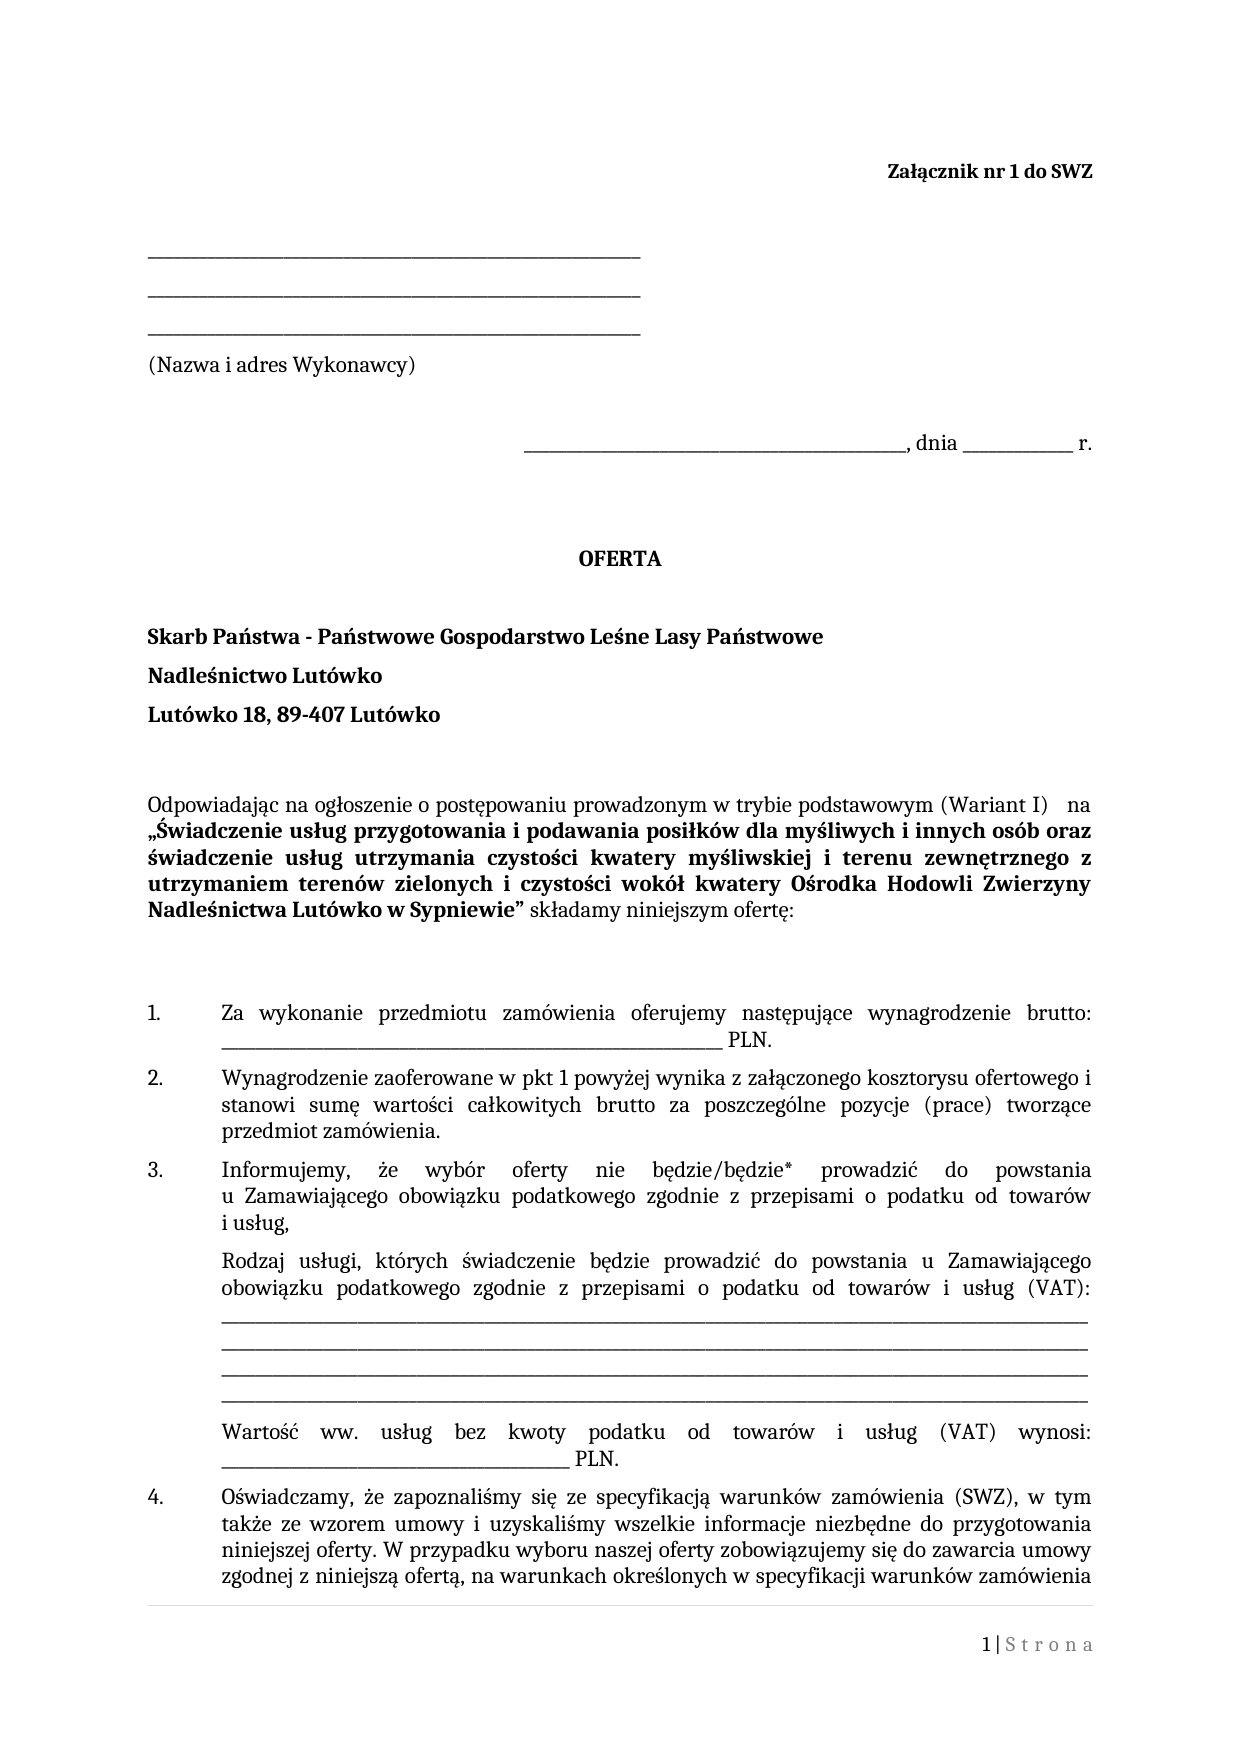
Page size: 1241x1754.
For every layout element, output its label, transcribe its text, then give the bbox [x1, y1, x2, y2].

text Nadleśnictwo Lutówko [148, 663, 1093, 689]
text Lutówko 18, 89-407 Lutówko [148, 702, 1093, 728]
text __________________________________________________________ [148, 313, 1093, 339]
text Odpowiadając na ogłoszenie o postępowaniu prowadzonym w trybie podstawowym (Wariant I) na „Świadczenie usług przygotowania i podawania posiłków dla myśliwych i innych osób oraz świadczenie usług utrzymania czystości kwatery myśliwskiej i terenu zewnętrznego z utrzymaniem terenów zielonych i czystości wokół kwatery Ośrodka Hodowli Zwierzyny Nadleśnictwa Lutówko w Sypniewie” składamy niniejszym ofertę: [148, 792, 1093, 924]
text _____________________________________________, dnia _____________ r. [148, 430, 1093, 456]
text Rodzaj usługi, których świadczenie będzie prowadzić do powstania u Zamawiającego obowiązku podatkowego zgodnie z przepisami o podatku od towarów i usług (VAT): ________________________________________________________________________________________________________________________________________________________________________________________________________________________________________________________________________________________________________________________________________________________________________________________________________________________ [221, 1248, 1093, 1406]
text 2. Wynagrodzenie zaoferowane w pkt 1 powyżej wynika z załączonego kosztorysu ofertowego i stanowi sumę wartości całkowitych brutto za poszczególne pozycje (prace) tworzące przedmiot zamówienia. [148, 1065, 1093, 1144]
text Wartość ww. usług bez kwoty podatku od towarów i usług (VAT) wynosi: _________________________________________ PLN. [221, 1419, 1093, 1472]
text 3. Informujemy, że wybór oferty nie będzie/będzie* prowadzić do powstania u Zamawiającego obowiązku podatkowego zgodnie z przepisami o podatku od towarów i usług, [148, 1157, 1093, 1236]
text Skarb Państwa - Państwowe Gospodarstwo Leśne Lasy Państwowe [148, 624, 1093, 650]
text __________________________________________________________ [148, 274, 1093, 301]
text 1. Za wykonanie przedmiotu zamówienia oferujemy następujące wynagrodzenie brutto: ___________________________________________________________ PLN. [148, 1000, 1093, 1053]
text Załącznik nr 1 do SWZ [148, 160, 1093, 184]
text OFERTA [148, 546, 1093, 573]
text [148, 1484, 1093, 1589]
text (Nazwa i adres Wykonawcy) [148, 352, 1093, 378]
text __________________________________________________________ [148, 235, 1093, 262]
